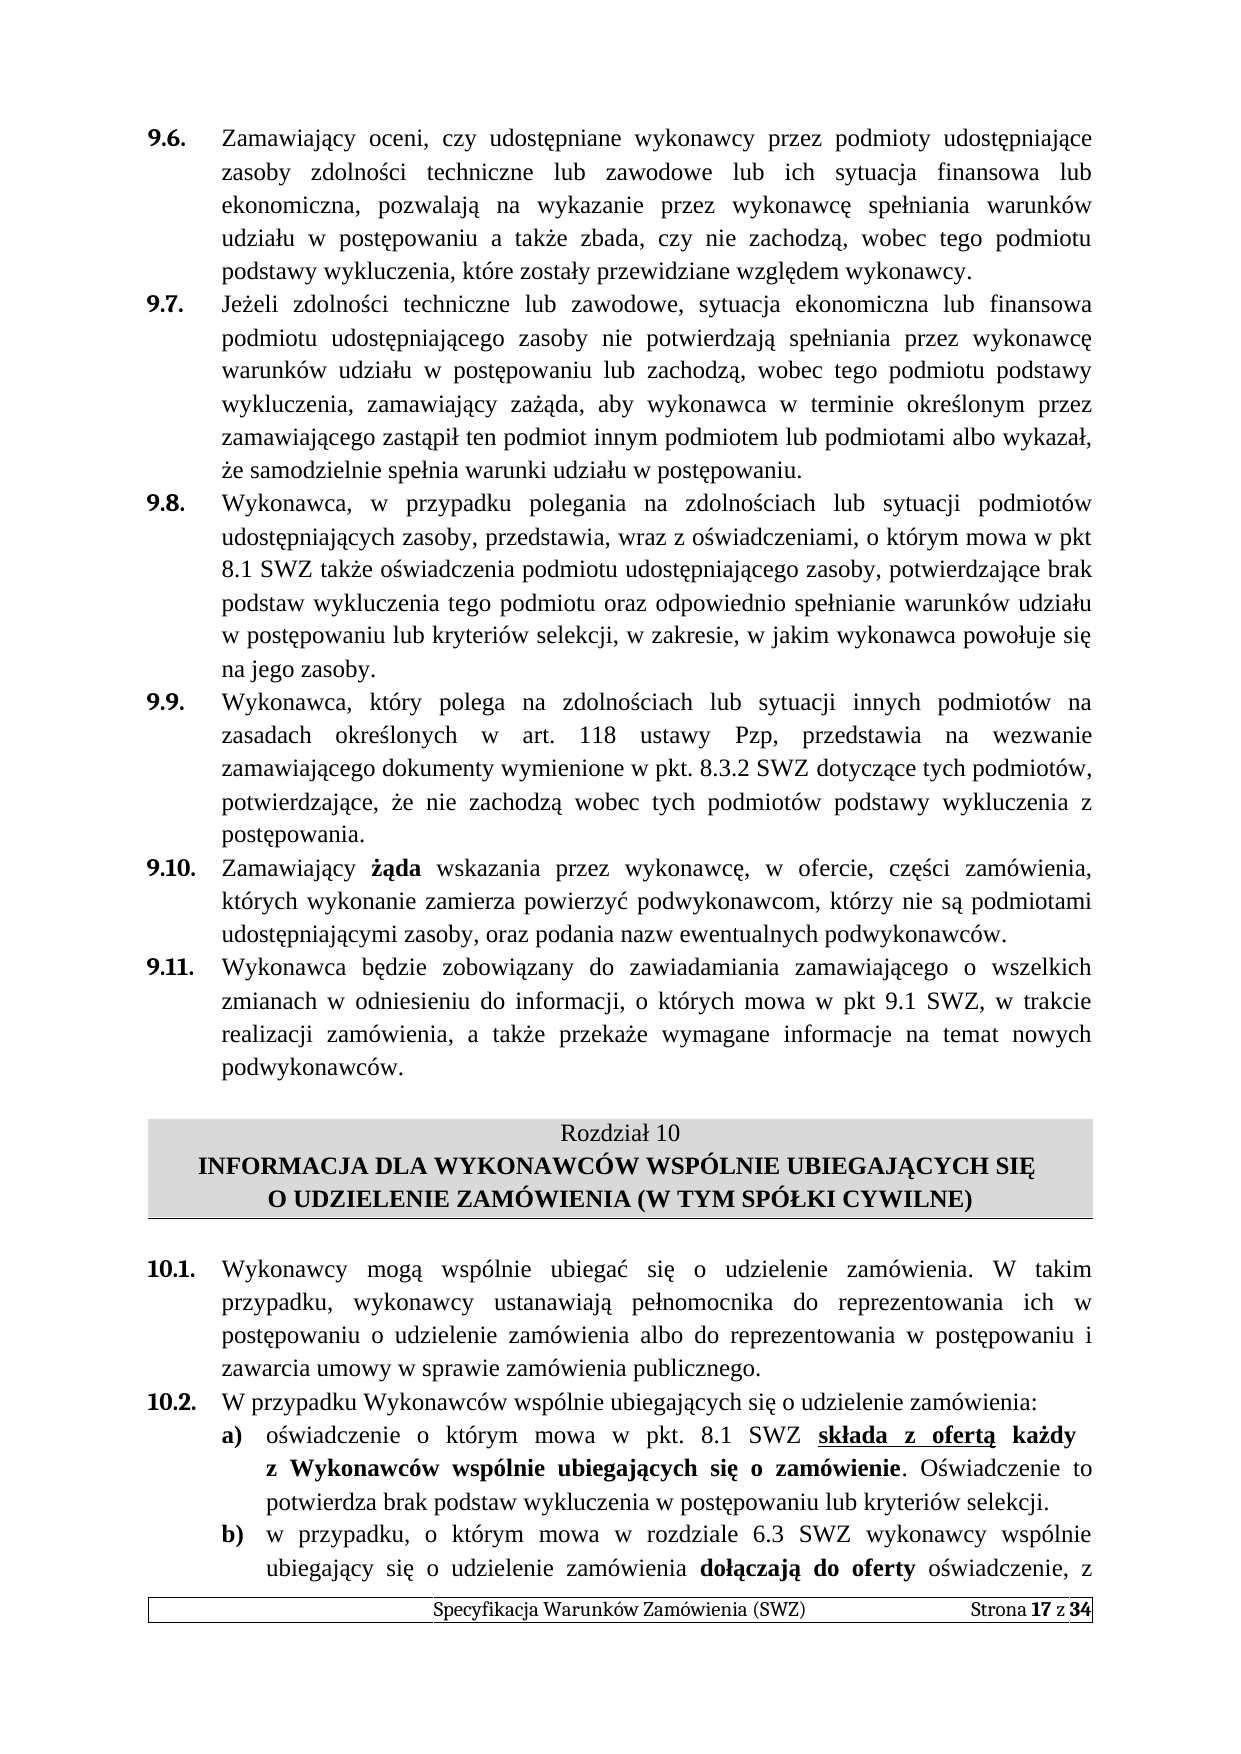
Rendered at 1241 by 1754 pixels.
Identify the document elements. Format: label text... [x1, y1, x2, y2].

list Wykonawca będzie zobowiązany do zawiadamiania zamawiającego o wszelkich zmianach w odniesieniu do informacji, o których mowa w pkt 9.1 SWZ, w trakcie realizacji zamówienia, a także przekaże wymagane informacje na temat nowych podwykonawców. [146, 952, 1093, 1081]
table_header Rozdział 10 INFORMACJA DLA WYKONAWCÓW WSPÓLNIE UBIEGAJĄCYCH SIĘ O UDZIELENIE ZAMÓWIENIA (W TYM SPÓŁKI CYWILNE) [148, 1119, 1093, 1217]
list Jeżeli zdolności techniczne lub zawodowe, sytuacja ekonomiczna lub finansowa podmiotu udostępniającego zasoby nie potwierdzają spełniania przez wykonawcę warunków udziału w postępowaniu lub zachodzą, wobec tego podmiotu podstawy wykluczenia, zamawiający zażąda, aby wykonawca w terminie określonym przez zamawiającego zastąpił ten podmiot innym podmiotem lub podmiotami albo wykazał, że samodzielnie spełnia warunki udziału w postępowaniu. [146, 289, 1093, 483]
list Wykonawca, który polega na zdolnościach lub sytuacji innych podmiotów na zasadach określonych w art. 118 ustawy Pzp, przedstawia na wezwanie zamawiającego dokumenty wymienione w pkt. 8.3.2 SWZ dotyczące tych podmiotów, potwierdzające, że nie zachodzą wobec tych podmiotów podstawy wykluczenia z postępowania. [146, 687, 1093, 848]
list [221, 1519, 1093, 1581]
list oświadczenie o którym mowa w pkt. 8.1 SWZ składa z ofertą każdy z Wykonawców wspólnie ubiegających się o zamówienie. Oświadczenie to potwierdza brak podstaw wykluczenia w postępowaniu lub kryteriów selekcji. [221, 1421, 1093, 1515]
list Zamawiający oceni, czy udostępniane wykonawcy przez podmioty udostępniające zasoby zdolności techniczne lub zawodowe lub ich sytuacja finansowa lub ekonomiczna, pozwalają na wykazanie przez wykonawcę spełniania warunków udziału w postępowaniu a także zbada, czy nie zachodzą, wobec tego podmiotu podstawy wykluczenia, które zostały przewidziane względem wykonawcy. [148, 123, 1093, 284]
list W przypadku Wykonawców wspólnie ubiegających się o udzielenie zamówienia: [148, 1387, 1093, 1416]
list Wykonawcy mogą wspólnie ubiegać się o udzielenie zamówienia. W takim przypadku, wykonawcy ustanawiają pełnomocnika do reprezentowania ich w postępowaniu o udzielenie zamówienia albo do reprezentowania w postępowaniu i zawarcia umowy w sprawie zamówienia publicznego. [148, 1254, 1093, 1382]
list Zamawiający żąda wskazania przez wykonawcę, w ofercie, części zamówienia, których wykonanie zamierza powierzyć podwykonawcom, którzy nie są podmiotami udostępniającymi zasoby, oraz podania nazw ewentualnych podwykonawców. [146, 853, 1093, 948]
list Wykonawca, w przypadku polegania na zdolnościach lub sytuacji podmiotów udostępniających zasoby, przedstawia, wraz z oświadczeniami, o którym mowa w pkt 8.1 SWZ także oświadczenia podmiotu udostępniającego zasoby, potwierdzające brak podstaw wykluczenia tego podmiotu oraz odpowiednio spełnianie warunków udziału w postępowaniu lub kryteriów selekcji, w zakresie, w jakim wykonawca powołuje się na jego zasoby. [146, 488, 1093, 682]
